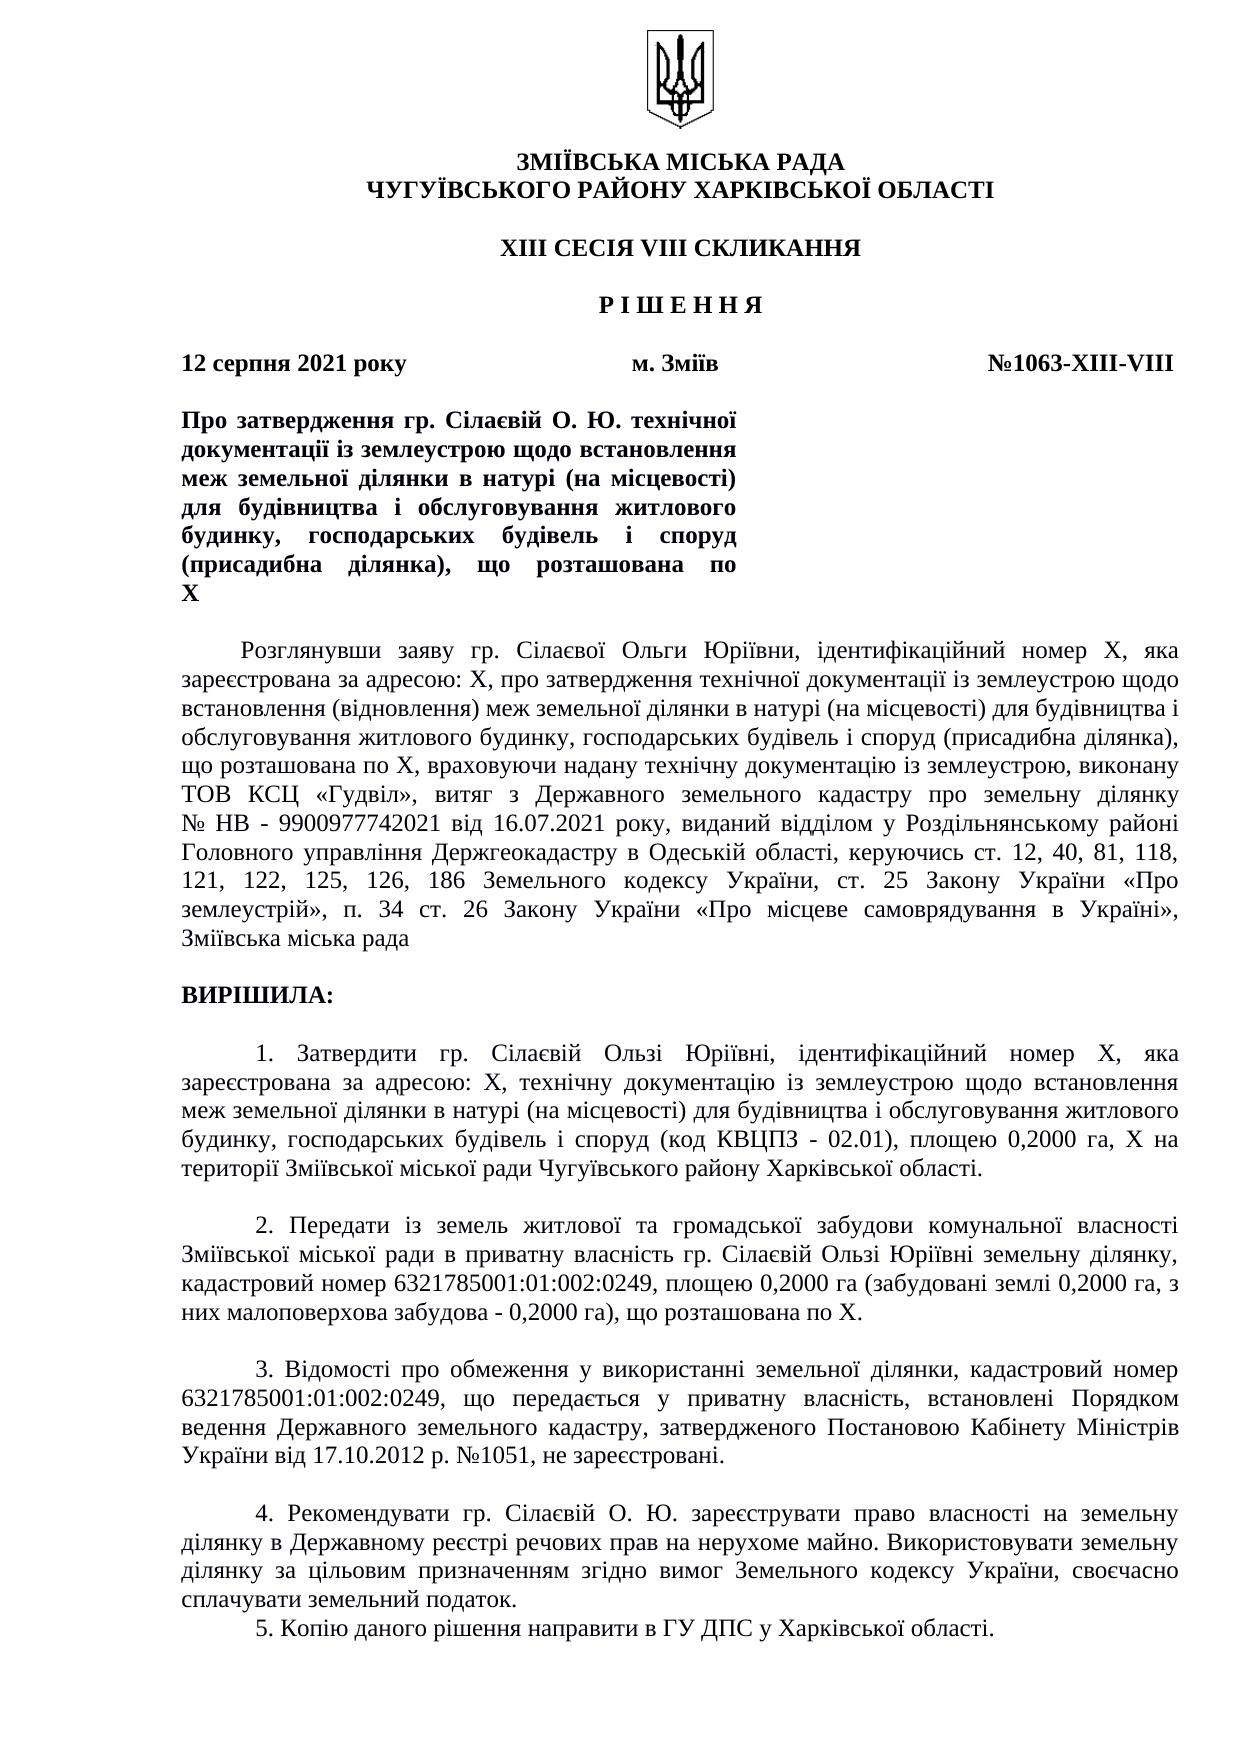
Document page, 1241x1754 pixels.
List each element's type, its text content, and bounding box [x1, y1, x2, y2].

text 12 серпня 2021 року м. Зміїв №1063-XІІІ-VIII [181, 348, 1180, 377]
subtitle Р І Ш Е Н Н Я [181, 291, 1180, 319]
list 2. Передати із земель житлової та громадської забудови комунальної власності Зміївської міської ради в приватну власність гр. Сілаєвій Ользі Юріївні земельну ділянку, кадастровий номер 6321785001:01:002:0249, площею 0,2000 га (забудовані землі 0,2000 га, з них малоповерхова забудова - 0,2000 га), що розташована по Х. [181, 1211, 1180, 1326]
list 5. Копію даного рішення направити в ГУ ДПС у Харківської області. [181, 1613, 1180, 1642]
list 1. Затвердити гр. Сілаєвій Ользі Юріївні, ідентифікаційний номер Х, яка зареєстрована за адресою: Х, технічну документацію із землеустрою щодо встановлення меж земельної ділянки в натурі (на місцевості) для будівництва і обслуговування житлового будинку, господарських будівель і споруд (код КВЦПЗ - 02.01), площею 0,2000 га, Х на території Зміївської міської ради Чугуївського району Харківської області. [181, 1038, 1180, 1182]
subtitle XІІІ сесія VІІІ скликання [181, 233, 1180, 262]
text Про затвердження гр. Сілаєвій О. Ю. технічної документації із землеустрою щодо встановлення меж земельної ділянки в натурі (на місцевості) для будівництва і обслуговування житлового будинку, господарських будівель і споруд (присадибна ділянка), що розташована по Х [181, 406, 737, 607]
picture [646, 29, 716, 130]
text Розглянувши заяву гр. Сілаєвої Ольги Юріївни, ідентифікаційний номер Х, яка зареєстрована за адресою: Х, про затвердження технічної документації із землеустрою щодо встановлення (відновлення) меж земельної ділянки в натурі (на місцевості) для будівництва і обслуговування житлового будинку, господарських будівель і споруд (присадибна ділянка), що розташована по Х, враховуючи надану технічну документацію із землеустрою, виконану ТОВ КСЦ «Гудвіл», витяг з Державного земельного кадастру про земельну ділянку № НВ - 9900977742021 від 16.07.2021 року, виданий відділом у Роздільнянському районі Головного управління Держгеокадастру в Одеській області, керуючись ст. 12, 40, 81, 118, 121, 122, 125, 126, 186 Земельного кодексу України, ст. 25 Закону України «Про землеустрій», п. 34 ст. 26 Закону України «Про місцеве самоврядування в Україні», Зміївська міська рада [181, 636, 1180, 952]
list 4. Рекомендувати гр. Сілаєвій О. Ю. зареєструвати право власності на земельну ділянку в Державному реєстрі речових прав на нерухоме майно. Використовувати земельну ділянку за цільовим призначенням згідно вимог Земельного кодексу України, своєчасно сплачувати земельний податок. [181, 1498, 1180, 1613]
text ВИРІШИЛА: [181, 981, 1180, 1009]
subtitle ЧУГУЇВСЬКОГО РАЙОНУ ХАРКІВСЬКОЇ ОБЛАСТІ [181, 176, 1180, 204]
subtitle ЗМІЇВСЬКА МІСЬКА РАДА [181, 147, 1180, 176]
list 3. Відомості про обмеження у використанні земельної ділянки, кадастровий номер 6321785001:01:002:0249, що передається у приватну власність, встановлені Порядком ведення Державного земельного кадастру, затвердженого Постановою Кабінету Міністрів України від 17.10.2012 р. №1051, не зареєстровані. [181, 1354, 1180, 1469]
